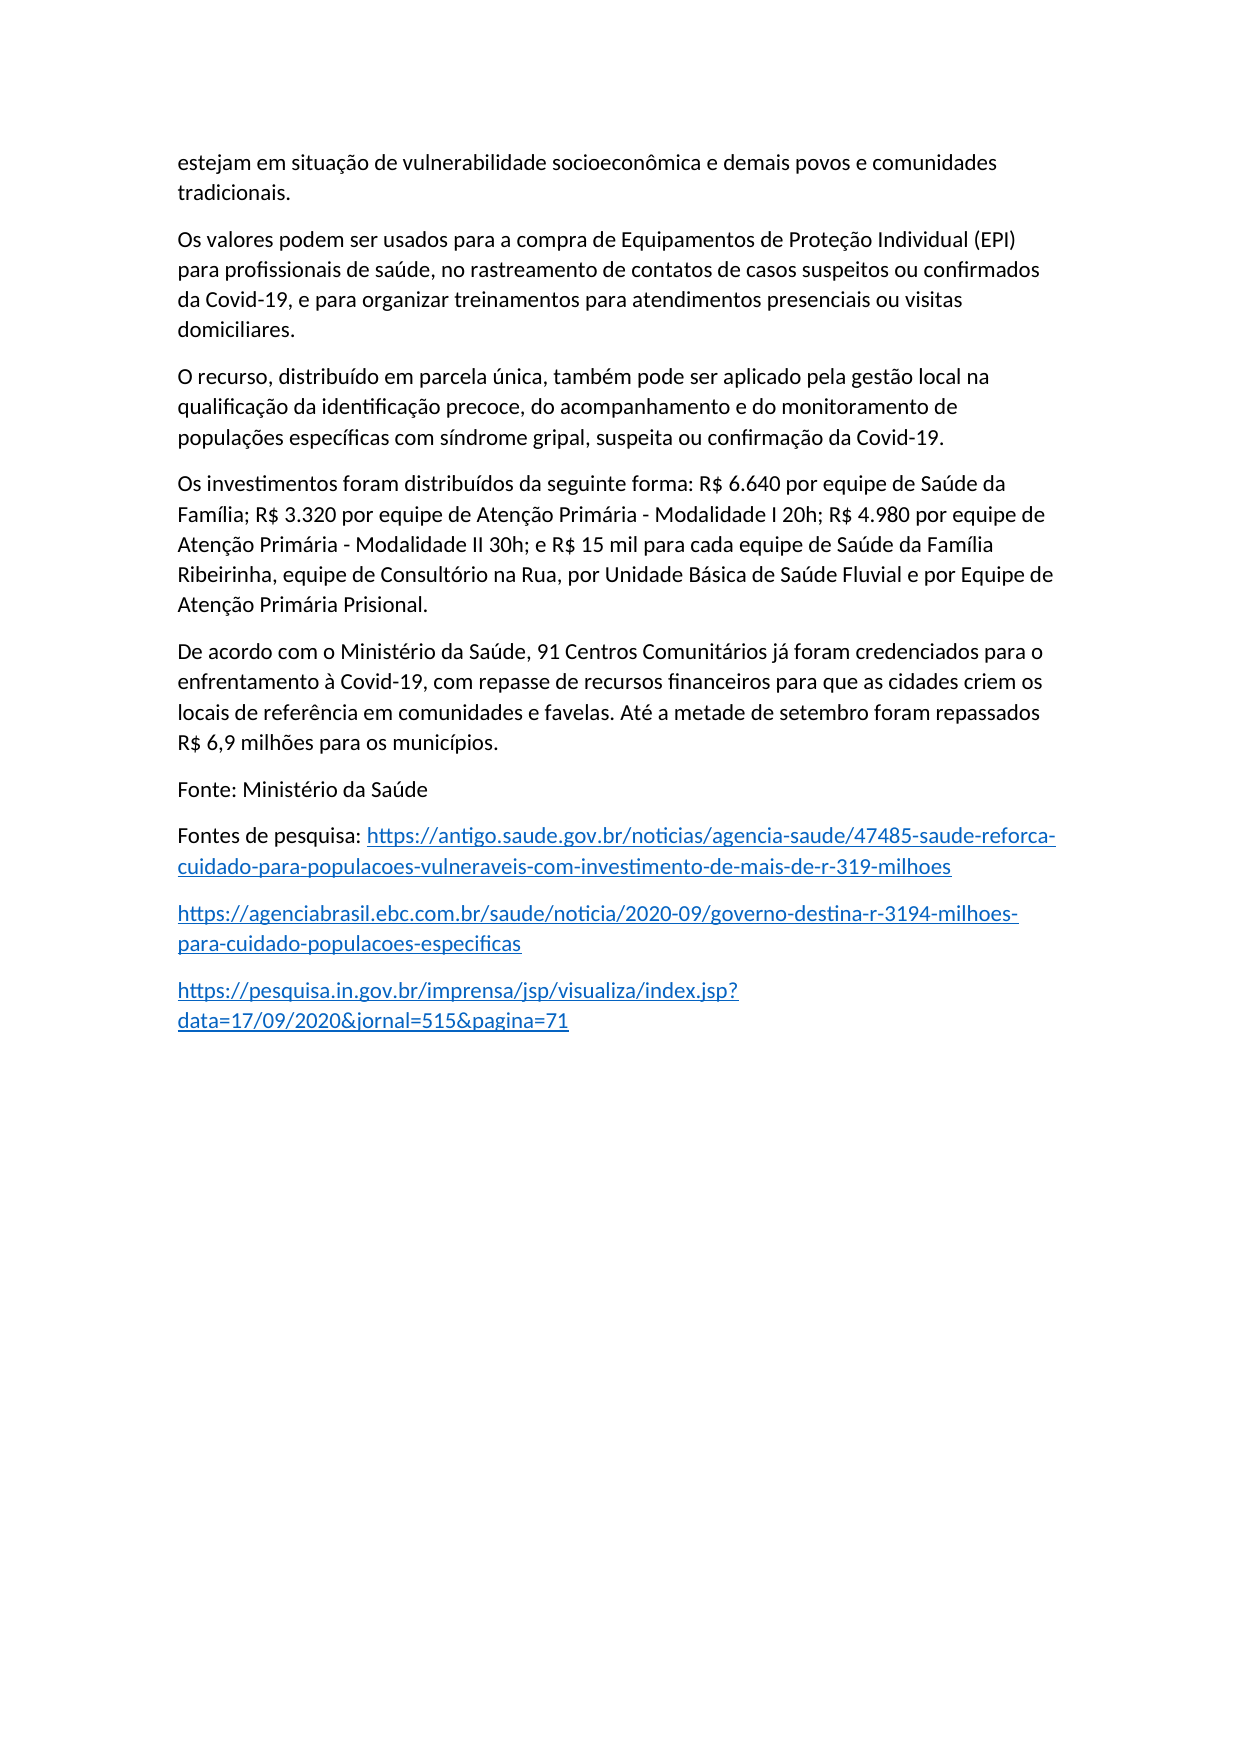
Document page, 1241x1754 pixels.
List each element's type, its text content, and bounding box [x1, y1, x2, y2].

text Fonte: Ministério da Saúde [177, 775, 1063, 803]
text https://pesquisa.in.gov.br/imprensa/jsp/visualiza/index.jsp?data=17/09/2020&jornal=515&pagina=71 [177, 976, 1063, 1034]
text https://agenciabrasil.ebc.com.br/saude/noticia/2020-09/governo-destina-r-3194-milhoes-para-cuidado-populacoes-especificas [177, 899, 1063, 957]
text O recurso, distribuído em parcela única, também pode ser aplicado pela gestão local na qualificação da identificação precoce, do acompanhamento e do monitoramento de populações específicas com síndrome gripal, suspeita ou confirmação da Covid-19. [177, 362, 1063, 451]
text De acordo com o Ministério da Saúde, 91 Centros Comunitários já foram credenciados para o enfrentamento à Covid-19, com repasse de recursos financeiros para que as cidades criem os locais de referência em comunidades e favelas. Até a metade de setembro foram repassados R$ 6,9 milhões para os municípios. [177, 637, 1063, 756]
text Fontes de pesquisa: https://antigo.saude.gov.br/noticias/agencia-saude/47485-saude-reforca-cuidado-para-populacoes-vulneraveis-com-investimento-de-mais-de-r-319-milhoes [177, 822, 1063, 880]
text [177, 148, 1063, 206]
text Os valores podem ser usados para a compra de Equipamentos de Proteção Individual (EPI) para profissionais de saúde, no rastreamento de contatos de casos suspeitos ou confirmados da Covid-19, e para organizar treinamentos para atendimentos presenciais ou visitas domiciliares. [177, 225, 1063, 343]
text Os investimentos foram distribuídos da seguinte forma: R$ 6.640 por equipe de Saúde da Família; R$ 3.320 por equipe de Atenção Primária - Modalidade I 20h; R$ 4.980 por equipe de Atenção Primária - Modalidade II 30h; e R$ 15 mil para cada equipe de Saúde da Família Ribeirinha, equipe de Consultório na Rua, por Unidade Básica de Saúde Fluvial e por Equipe de Atenção Primária Prisional. [177, 469, 1063, 618]
